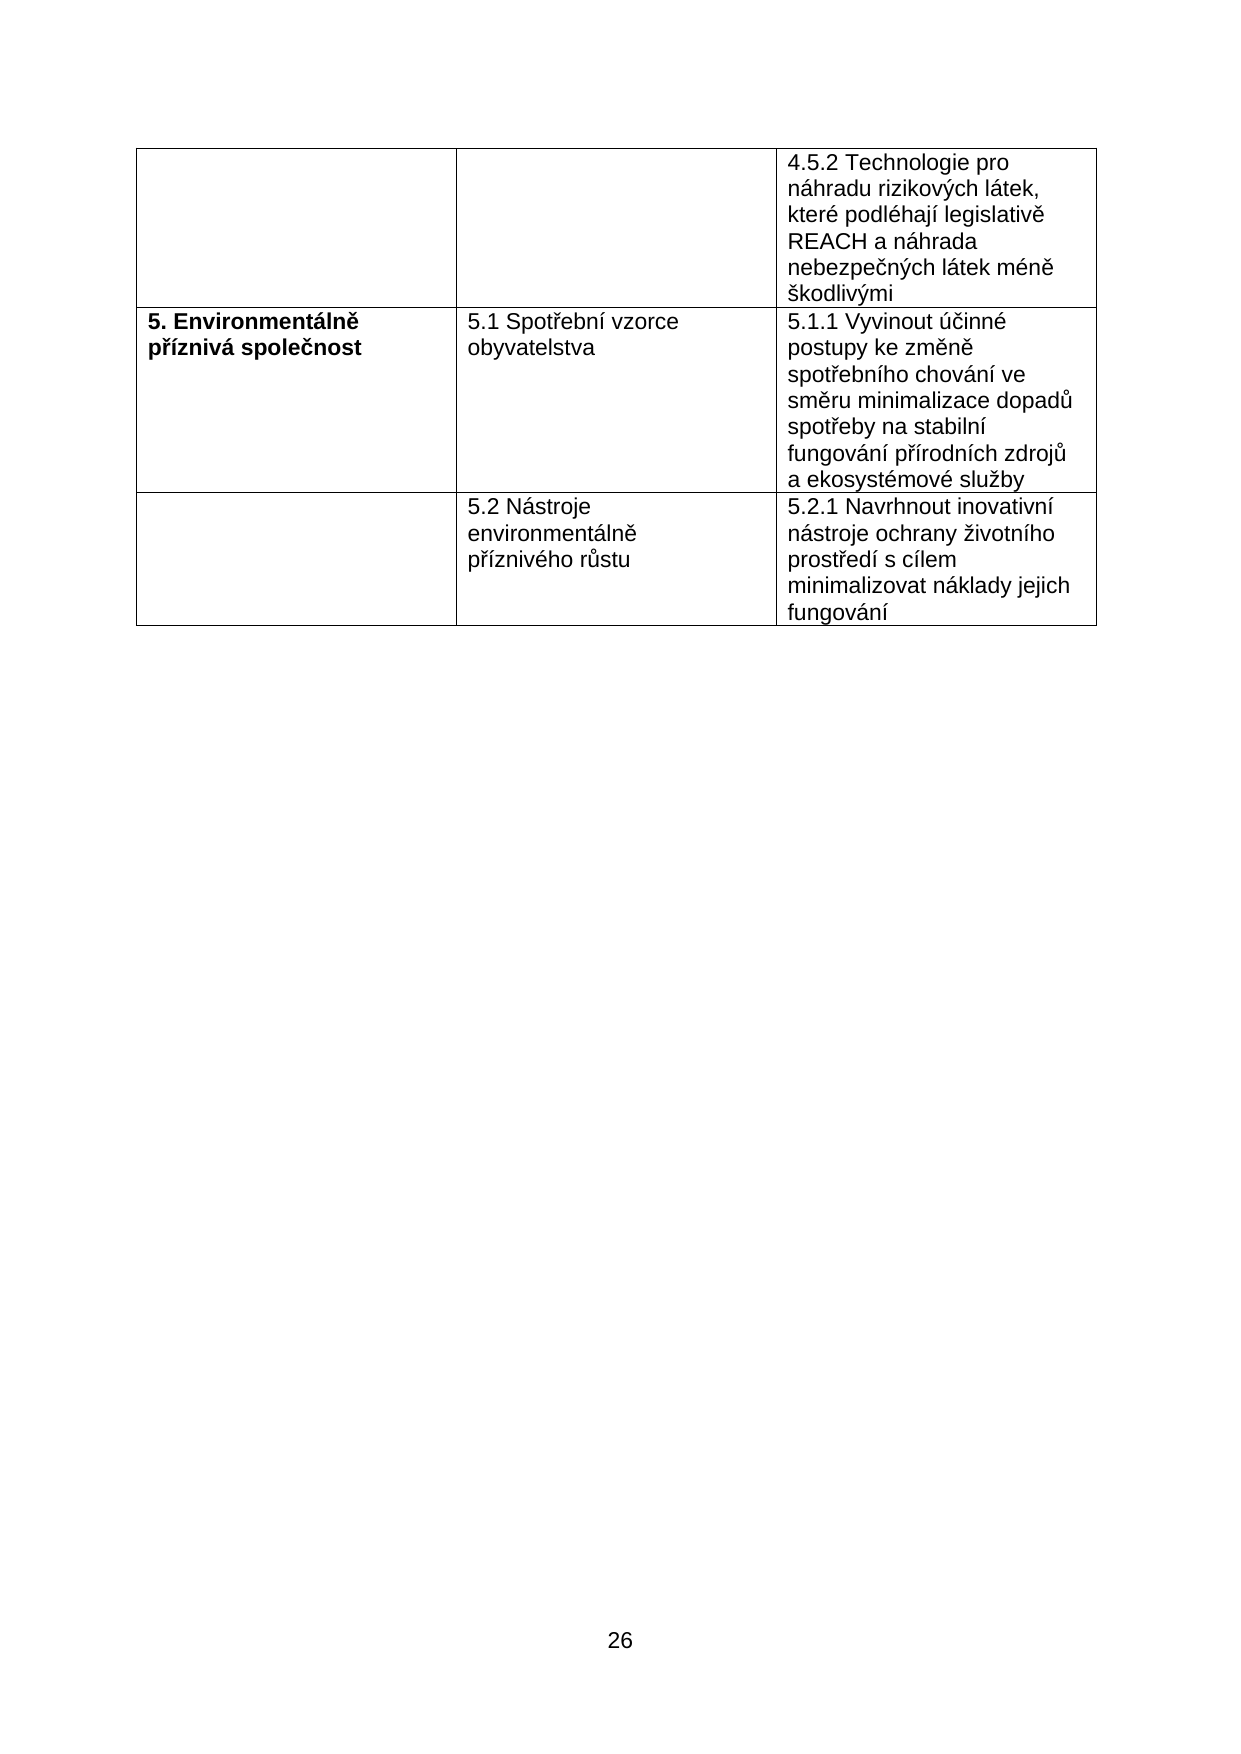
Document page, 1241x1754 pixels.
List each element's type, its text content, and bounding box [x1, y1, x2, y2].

table_cell [137, 493, 456, 625]
table_cell 5.1 Spotřební vzorce obyvatelstva [457, 308, 776, 492]
table_cell 5.2 Nástroje environmentálně příznivého růstu [457, 493, 776, 625]
table_cell 5.1.1 Vyvinout účinné postupy ke změně spotřebního chování ve směru minimalizace dopadů spotřeby na stabilní fungování přírodních zdrojů a ekosystémové služby [777, 308, 1096, 492]
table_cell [457, 149, 776, 307]
table_cell 5. Environmentálně příznivá společnost [137, 308, 456, 492]
table_cell 4.5.2 Technologie pro náhradu rizikových látek, které podléhají legislativě REACH a náhrada nebezpečných látek méně škodlivými [777, 149, 1096, 307]
table_cell 5.2.1 Navrhnout inovativní nástroje ochrany životního prostředí s cílem minimalizovat náklady jejich fungování [777, 493, 1096, 625]
